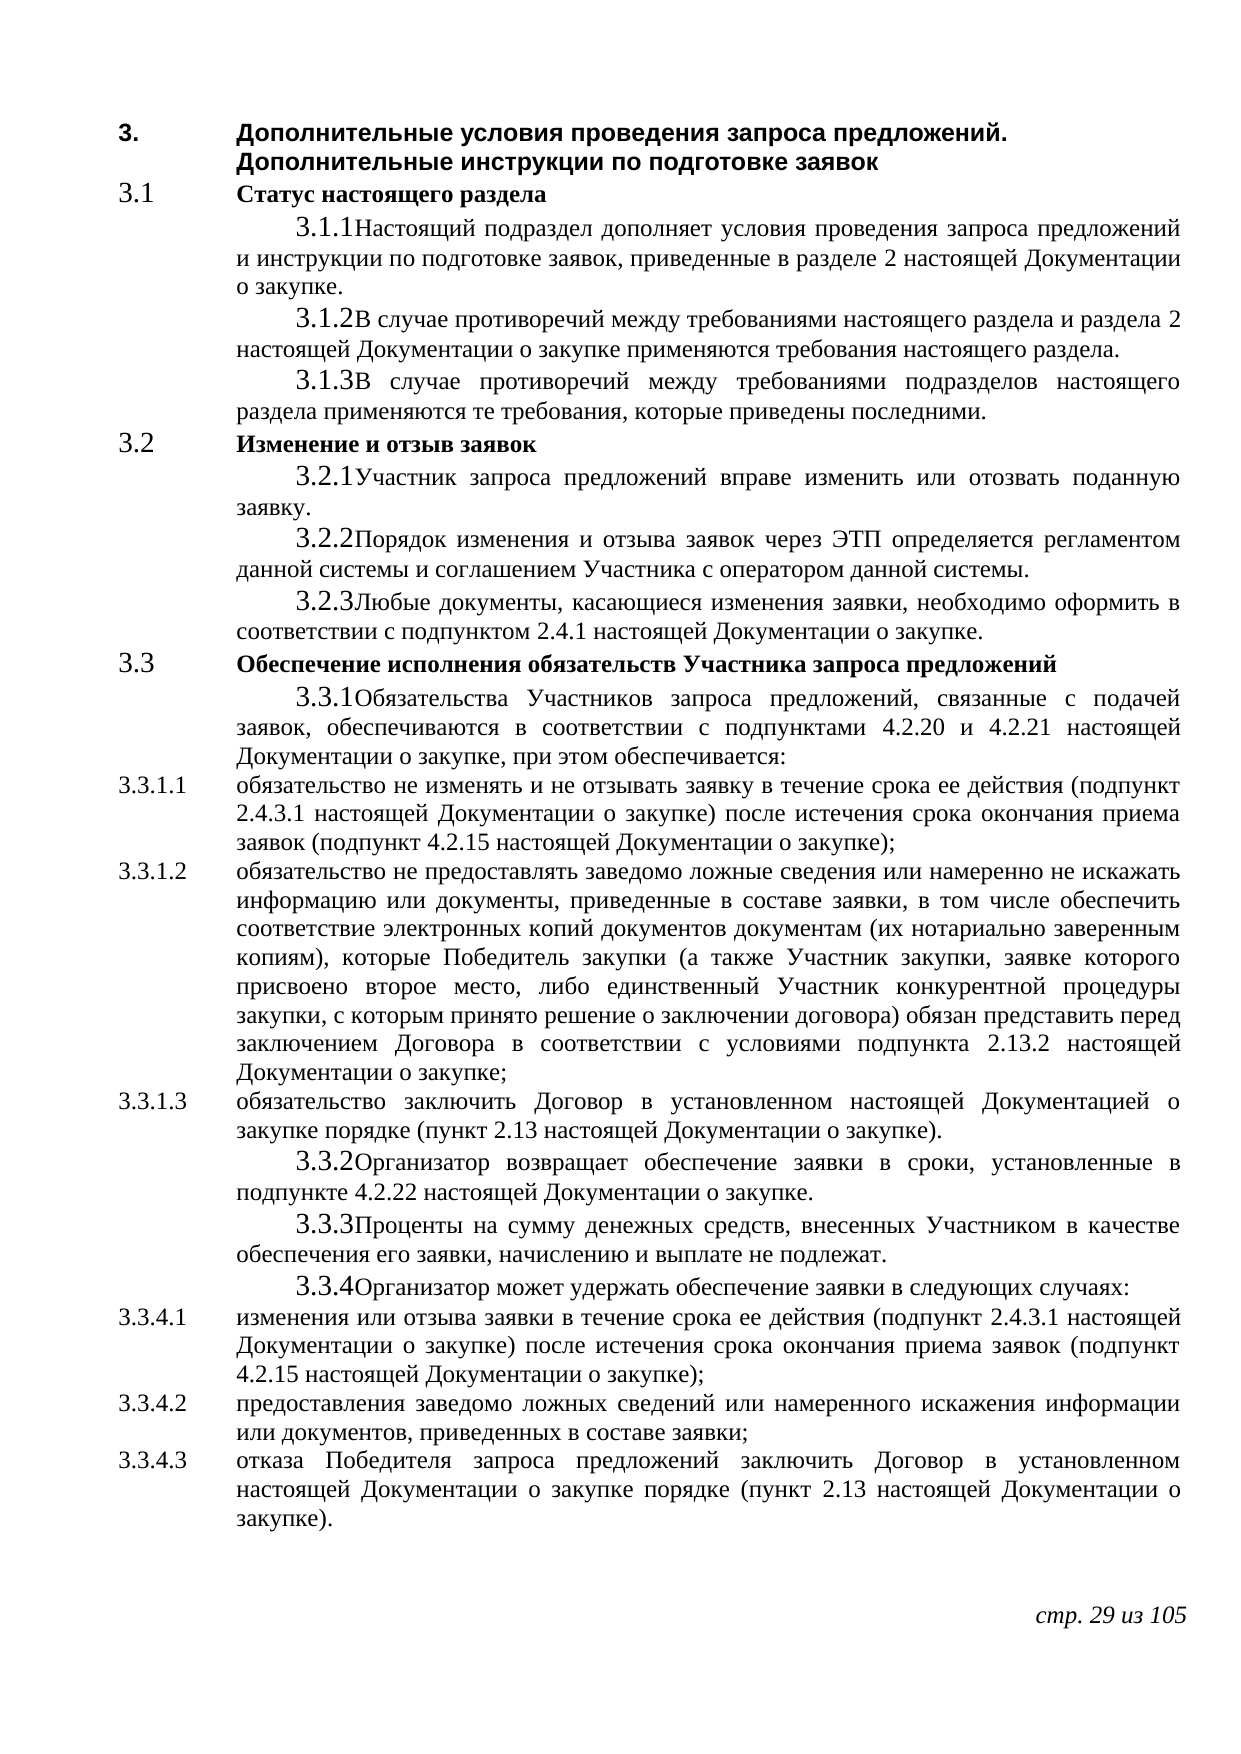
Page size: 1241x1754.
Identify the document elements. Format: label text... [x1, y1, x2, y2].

text предоставления заведомо ложных сведений или намеренного искажения информации или документов, приведенных в составе заявки; [118, 1388, 1181, 1445]
subtitle Обеспечение исполнения обязательств Участника запроса предложений [118, 645, 1181, 679]
text Порядок изменения и отзыва заявок через ЭТП определяется регламентом данной системы и соглашением Участника с оператором данной системы. [236, 521, 1181, 583]
text В случае противоречий между требованиями подразделов настоящего раздела применяются те требования, которые приведены последними. [236, 362, 1181, 425]
text обязательство не изменять и не отзывать заявку в течение срока ее действия (подпункт 2.4.3.1 настоящей Документации о закупке) после истечения срока окончания приема заявок (подпункт 4.2.15 настоящей Документации о закупке); [118, 770, 1181, 856]
text Организатор может удержать обеспечение заявки в следующих случаях: [236, 1268, 1181, 1302]
text обязательство заключить Договор в установленном настоящей Документацией о закупке порядке (пункт 2.13 настоящей Документации о закупке). [118, 1086, 1181, 1143]
text Организатор возвращает обеспечение заявки в сроки, установленные в подпункте 4.2.22 настоящей Документации о закупке. [236, 1143, 1181, 1206]
text Обязательства Участников запроса предложений, связанные с подачей заявок, обеспечиваются в соответствии с подпунктами 4.2.20 и 4.2.21 настоящей Документации о закупке, при этом обеспечивается: [236, 679, 1181, 770]
text изменения или отзыва заявки в течение срока ее действия (подпункт 2.4.3.1 настоящей Документации о закупке) после истечения срока окончания приема заявок (подпункт 4.2.15 настоящей Документации о закупке); [118, 1302, 1181, 1388]
text Настоящий подраздел дополняет условия проведения запроса предложений и инструкции по подготовке заявок, приведенные в разделе 2 настоящей Документации о закупке. [236, 209, 1181, 300]
text Любые документы, касающиеся изменения заявки, необходимо оформить в соответствии с подпунктом 2.4.1 настоящей Документации о закупке. [236, 583, 1181, 645]
subtitle Дополнительные условия проведения запроса предложений. Дополнительные инструкции по подготовке заявок [118, 118, 1181, 176]
subtitle Изменение и отзыв заявок [118, 425, 1181, 458]
text В случае противоречий между требованиями настоящего раздела и раздела 2 настоящей Документации о закупке применяются требования настоящего раздела. [236, 300, 1181, 362]
text отказа Победителя запроса предложений заключить Договор в установленном настоящей Документации о закупке порядке (пункт 2.13 настоящей Документации о закупке). [118, 1445, 1181, 1532]
subtitle Статус настоящего раздела [118, 176, 1181, 209]
text Участник запроса предложений вправе изменить или отозвать поданную заявку. [236, 458, 1181, 521]
text Проценты на сумму денежных средств, внесенных Участником в качестве обеспечения его заявки, начислению и выплате не подлежат. [236, 1206, 1181, 1268]
text обязательство не предоставлять заведомо ложные сведения или намеренно не искажать информацию или документы, приведенные в составе заявки, в том числе обеспечить соответствие электронных копий документов документам (их нотариально заверенным копиям), которые Победитель закупки (а также Участник закупки, заявке которого присвоено второе место, либо единственный Участник конкурентной процедуры закупки, с которым принято решение о заключении договора) обязан представить перед заключением Договора в соответствии с условиями подпункта 2.13.2 настоящей Документации о закупке; [118, 856, 1181, 1086]
